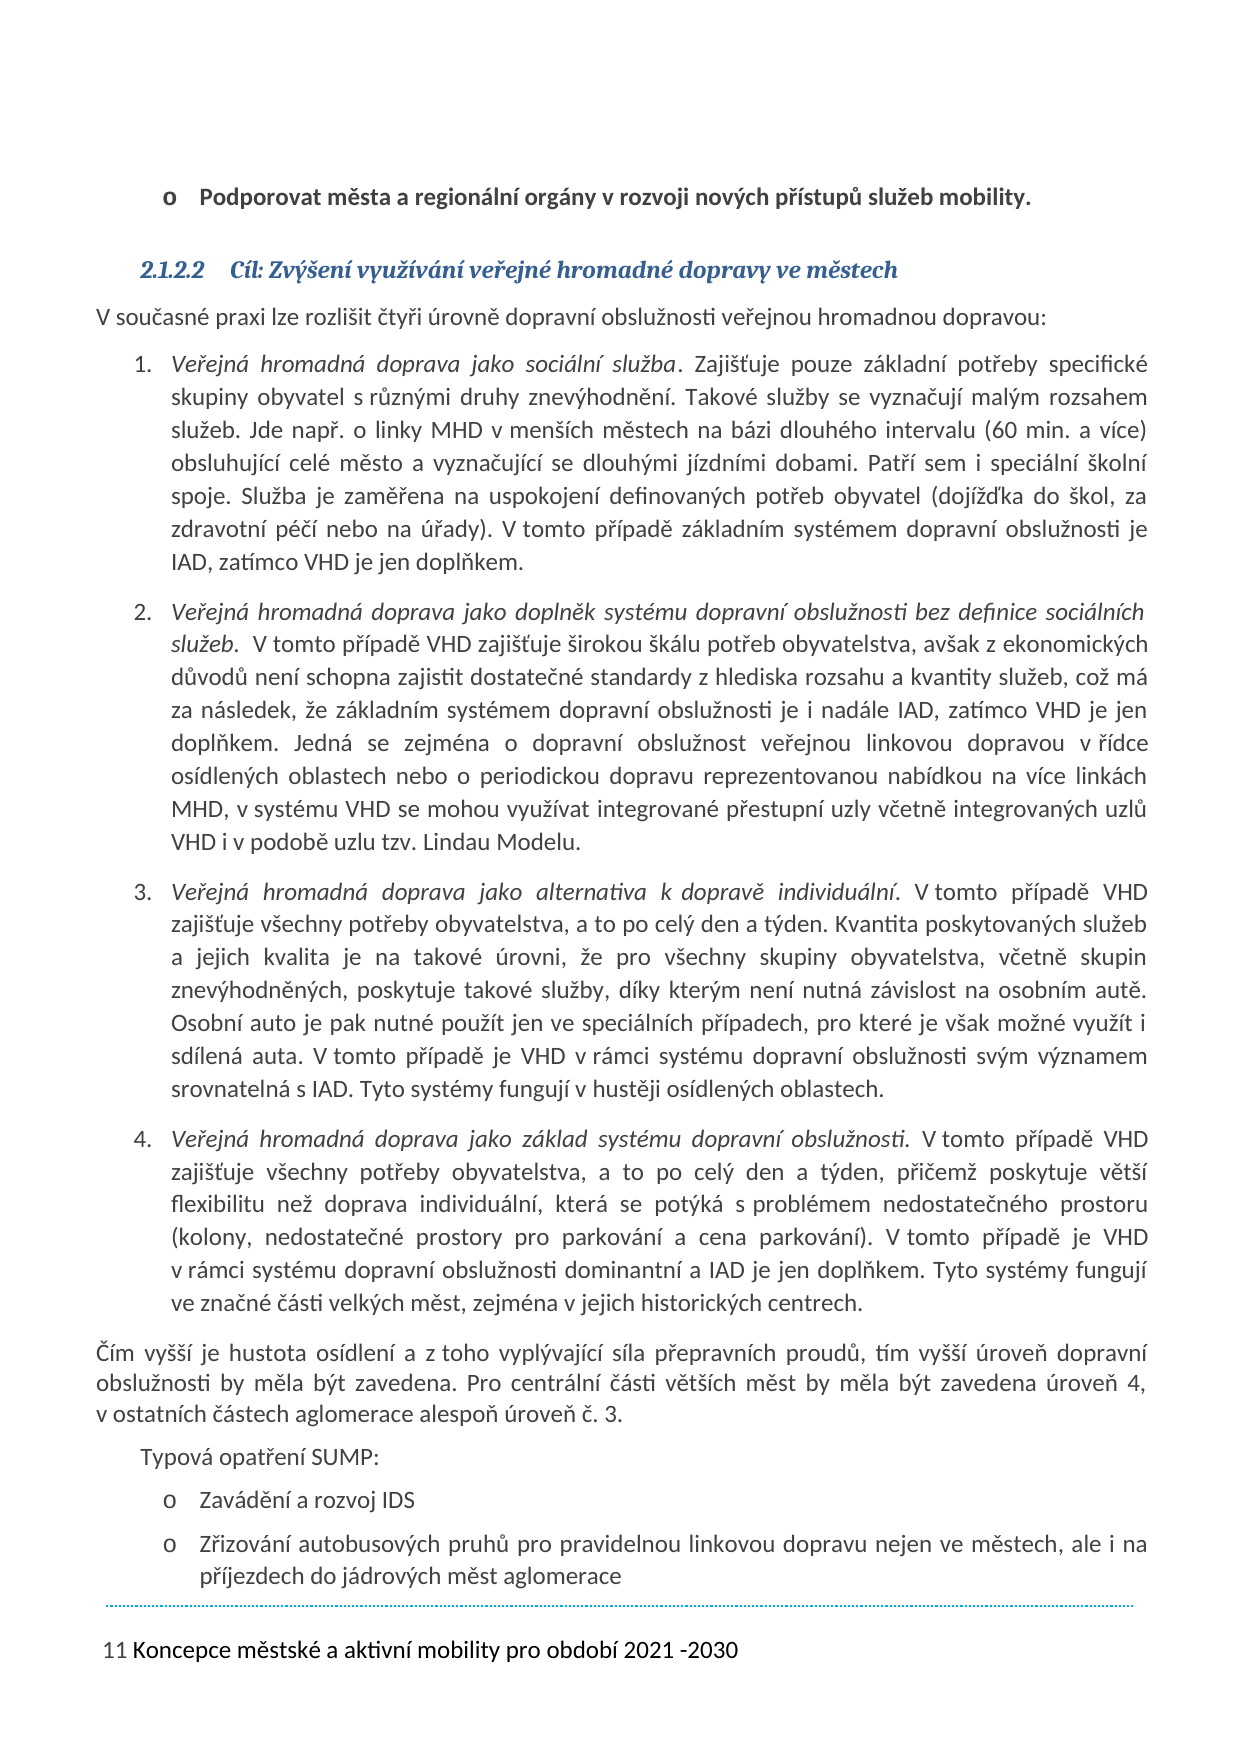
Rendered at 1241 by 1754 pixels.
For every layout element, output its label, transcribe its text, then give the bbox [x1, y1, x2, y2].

list Veřejná hromadná doprava jako alternativa k dopravě individuální. V tomto případě VHD zajišťuje všechny potřeby obyvatelstva, a to po celý den a týden. Kvantita poskytovaných služeb a jejich kvalita je na takové úrovni, že pro všechny skupiny obyvatelstva, včetně skupin znevýhodněných, poskytuje takové služby, díky kterým není nutná závislost na osobním autě. Osobní auto je pak nutné použít jen ve speciálních případech, pro které je však možné využít i sdílená auta. V tomto případě je VHD v rámci systému dopravní obslužnosti svým významem srovnatelná s IAD. Tyto systémy fungují v hustěji osídlených oblastech. [133, 876, 1148, 1104]
text V současné praxi lze rozlišit čtyři úrovně dopravní obslužnosti veřejnou hromadnou dopravou: [96, 301, 1148, 332]
list Veřejná hromadná doprava jako sociální služba. Zajišťuje pouze základní potřeby specifické skupiny obyvatel s různými druhy znevýhodnění. Takové služby se vyznačují malým rozsahem služeb. Jde např. o linky MHD v menších městech na bázi dlouhého intervalu (60 min. a více) obsluhující celé město a vyznačující se dlouhými jízdními dobami. Patří sem i speciální školní spoje. Služba je zaměřena na uspokojení definovaných potřeb obyvatel (dojížďka do škol, za zdravotní péčí nebo na úřady). V tomto případě základním systémem dopravní obslužnosti je IAD, zatímco VHD je jen doplňkem. [133, 349, 1148, 577]
list Podporovat města a regionální orgány v rozvoji nových přístupů služeb mobility. [162, 181, 1148, 213]
list Veřejná hromadná doprava jako doplněk systému dopravní obslužnosti bez definice sociálních služeb. V tomto případě VHD zajišťuje širokou škálu potřeb obyvatelstva, avšak z ekonomických důvodů není schopna zajistit dostatečné standardy z hlediska rozsahu a kvantity služeb, což má za následek, že základním systémem dopravní obslužnosti je i nadále IAD, zatímco VHD je jen doplňkem. Jedná se zejména o dopravní obslužnost veřejnou linkovou dopravou v řídce osídlených oblastech nebo o periodickou dopravu reprezentovanou nabídkou na více linkách MHD, v systému VHD se mohou využívat integrované přestupní uzly včetně integrovaných uzlů VHD i v podobě uzlu tzv. Lindau Modelu. [133, 596, 1148, 857]
text Čím vyšší je hustota osídlení a z toho vyplývající síla přepravních proudů, tím vyšší úroveň dopravní obslužnosti by měla být zavedena. Pro centrální části větších měst by měla být zavedena úroveň 4, v ostatních částech aglomerace alespoň úroveň č. 3. [96, 1337, 1148, 1428]
list Zřizování autobusových pruhů pro pravidelnou linkovou dopravu nejen ve městech, ale i na příjezdech do jádrových měst aglomerace [162, 1528, 1148, 1591]
subtitle Cíl: Zvýšení využívání veřejné hromadné dopravy ve městech [140, 256, 1148, 285]
list Veřejná hromadná doprava jako základ systému dopravní obslužnosti. V tomto případě VHD zajišťuje všechny potřeby obyvatelstva, a to po celý den a týden, přičemž poskytuje větší flexibilitu než doprava individuální, která se potýká s problémem nedostatečného prostoru (kolony, nedostatečné prostory pro parkování a cena parkování). V tomto případě je VHD v rámci systému dopravní obslužnosti dominantní a IAD je jen doplňkem. Tyto systémy fungují ve značné části velkých měst, zejména v jejich historických centrech. [133, 1123, 1148, 1318]
list Zavádění a rozvoj IDS [162, 1484, 1148, 1516]
text Typová opatření SUMP: [140, 1441, 1148, 1472]
